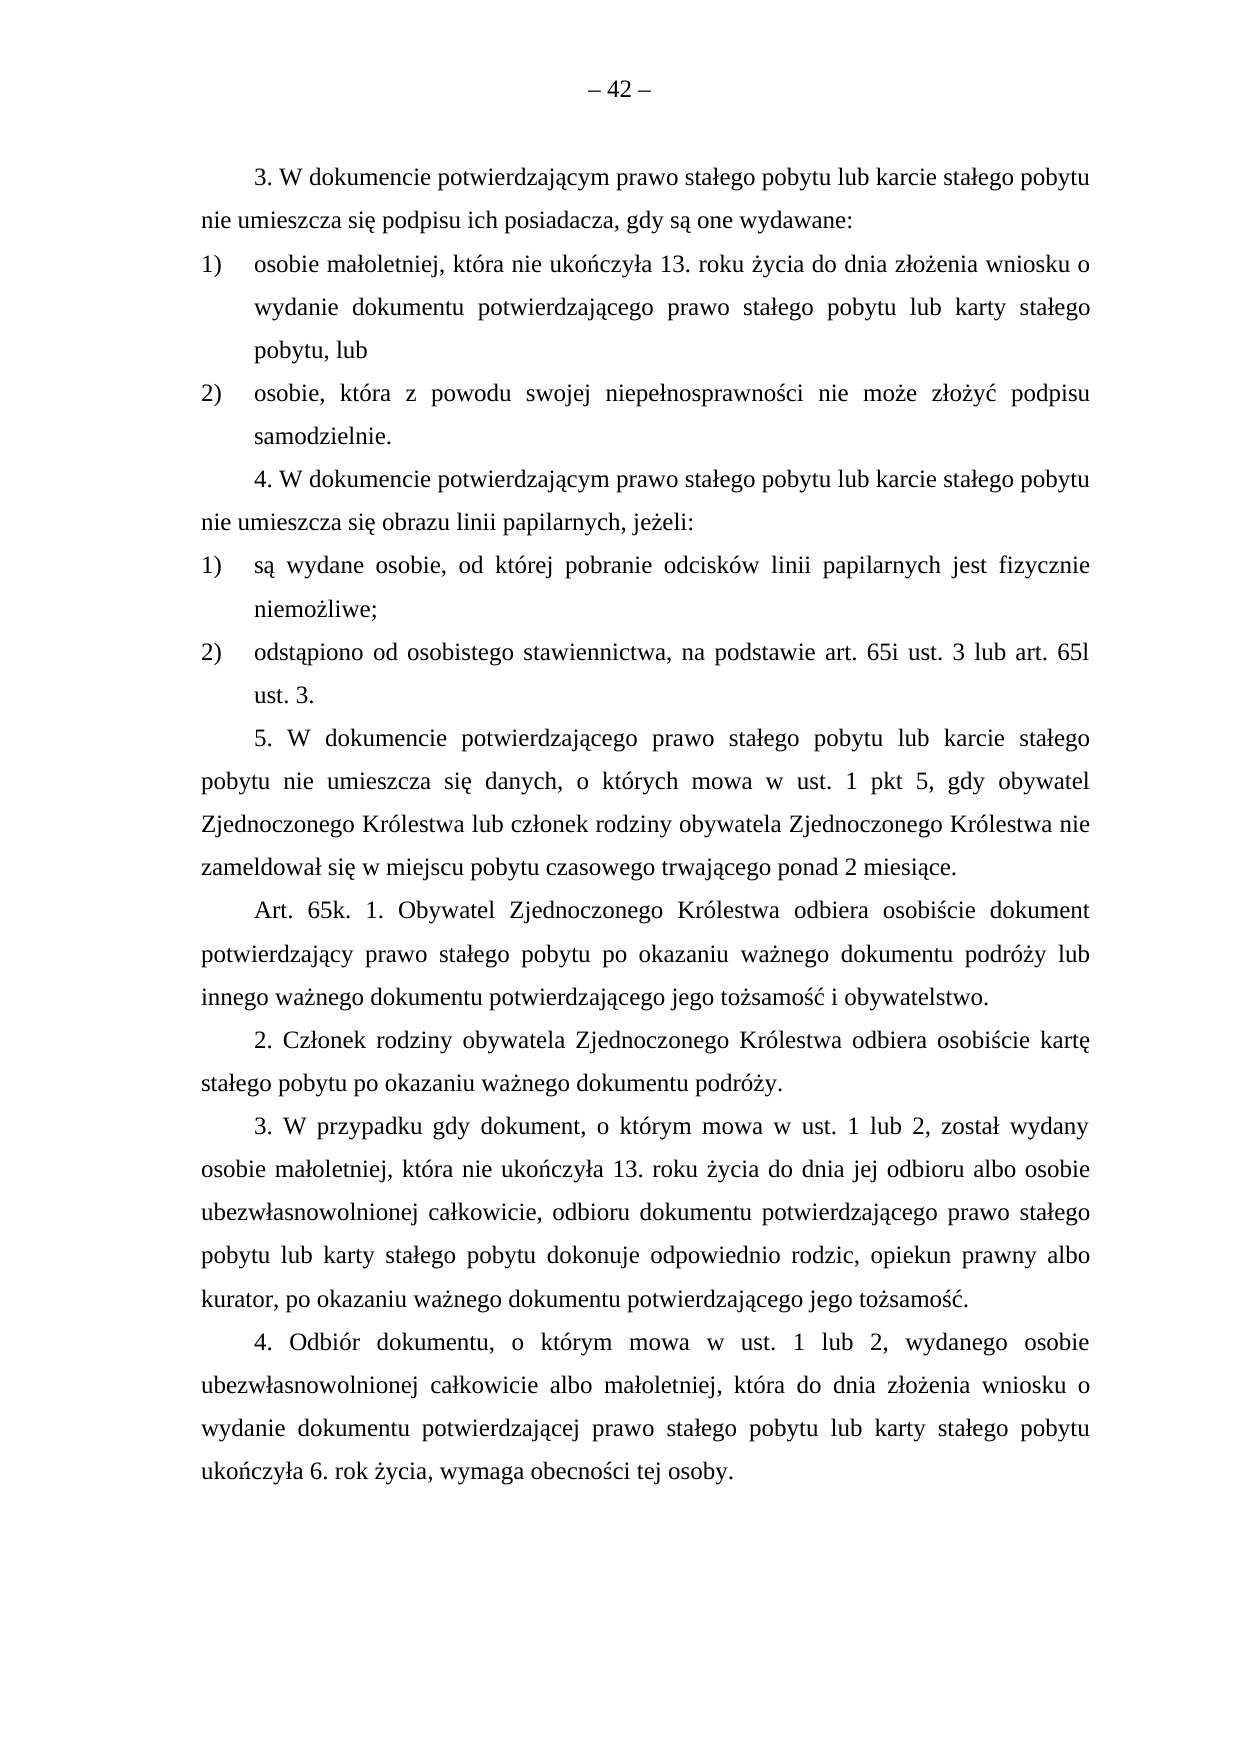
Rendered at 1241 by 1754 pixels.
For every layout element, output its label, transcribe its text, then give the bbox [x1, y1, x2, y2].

text Art. 65k. 1. Obywatel Zjednoczonego Królestwa odbiera osobiście dokument potwierdzający prawo stałego pobytu po okazaniu ważnego dokumentu podróży lub innego ważnego dokumentu potwierdzającego jego tożsamość i obywatelstwo. [201, 896, 1091, 1011]
text 5. W dokumencie potwierdzającego prawo stałego pobytu lub karcie stałego pobytu nie umieszcza się danych, o których mowa w ust. 1 pkt 5, gdy obywatel Zjednoczonego Królestwa lub członek rodziny obywatela Zjednoczonego Królestwa nie zameldował się w miejscu pobytu czasowego trwającego ponad 2 miesiące. [201, 723, 1091, 881]
text 2) osobie, która z powodu swojej niepełnosprawności nie może złożyć podpisu samodzielnie. [201, 378, 1091, 450]
text 2) odstąpiono od osobistego stawiennictwa, na podstawie art. 65i ust. 3 lub art. 65l ust. 3. [201, 637, 1091, 709]
text 4. W dokumencie potwierdzającym prawo stałego pobytu lub karcie stałego pobytu nie umieszcza się obrazu linii papilarnych, jeżeli: [201, 464, 1091, 536]
text 2. Członek rodziny obywatela Zjednoczonego Królestwa odbiera osobiście kartę stałego pobytu po okazaniu ważnego dokumentu podróży. [201, 1025, 1091, 1097]
text 3. W przypadku gdy dokument, o którym mowa w ust. 1 lub 2, został wydany osobie małoletniej, która nie ukończyła 13. roku życia do dnia jej odbioru albo osobie ubezwłasnowolnionej całkowicie, odbioru dokumentu potwierdzającego prawo stałego pobytu lub karty stałego pobytu dokonuje odpowiednio rodzic, opiekun prawny albo kurator, po okazaniu ważnego dokumentu potwierdzającego jego tożsamość. [201, 1111, 1091, 1312]
text 1) są wydane osobie, od której pobranie odcisków linii papilarnych jest fizycznie niemożliwe; [201, 551, 1091, 622]
text 3. W dokumencie potwierdzającym prawo stałego pobytu lub karcie stałego pobytu nie umieszcza się podpisu ich posiadacza, gdy są one wydawane: [201, 162, 1091, 234]
text 1) osobie małoletniej, która nie ukończyła 13. roku życia do dnia złożenia wniosku o wydanie dokumentu potwierdzającego prawo stałego pobytu lub karty stałego pobytu, lub [201, 249, 1091, 364]
text 4. Odbiór dokumentu, o którym mowa w ust. 1 lub 2, wydanego osobie ubezwłasnowolnionej całkowicie albo małoletniej, która do dnia złożenia wniosku o wydanie dokumentu potwierdzającej prawo stałego pobytu lub karty stałego pobytu ukończyła 6. rok życia, wymaga obecności tej osoby. [201, 1327, 1091, 1485]
